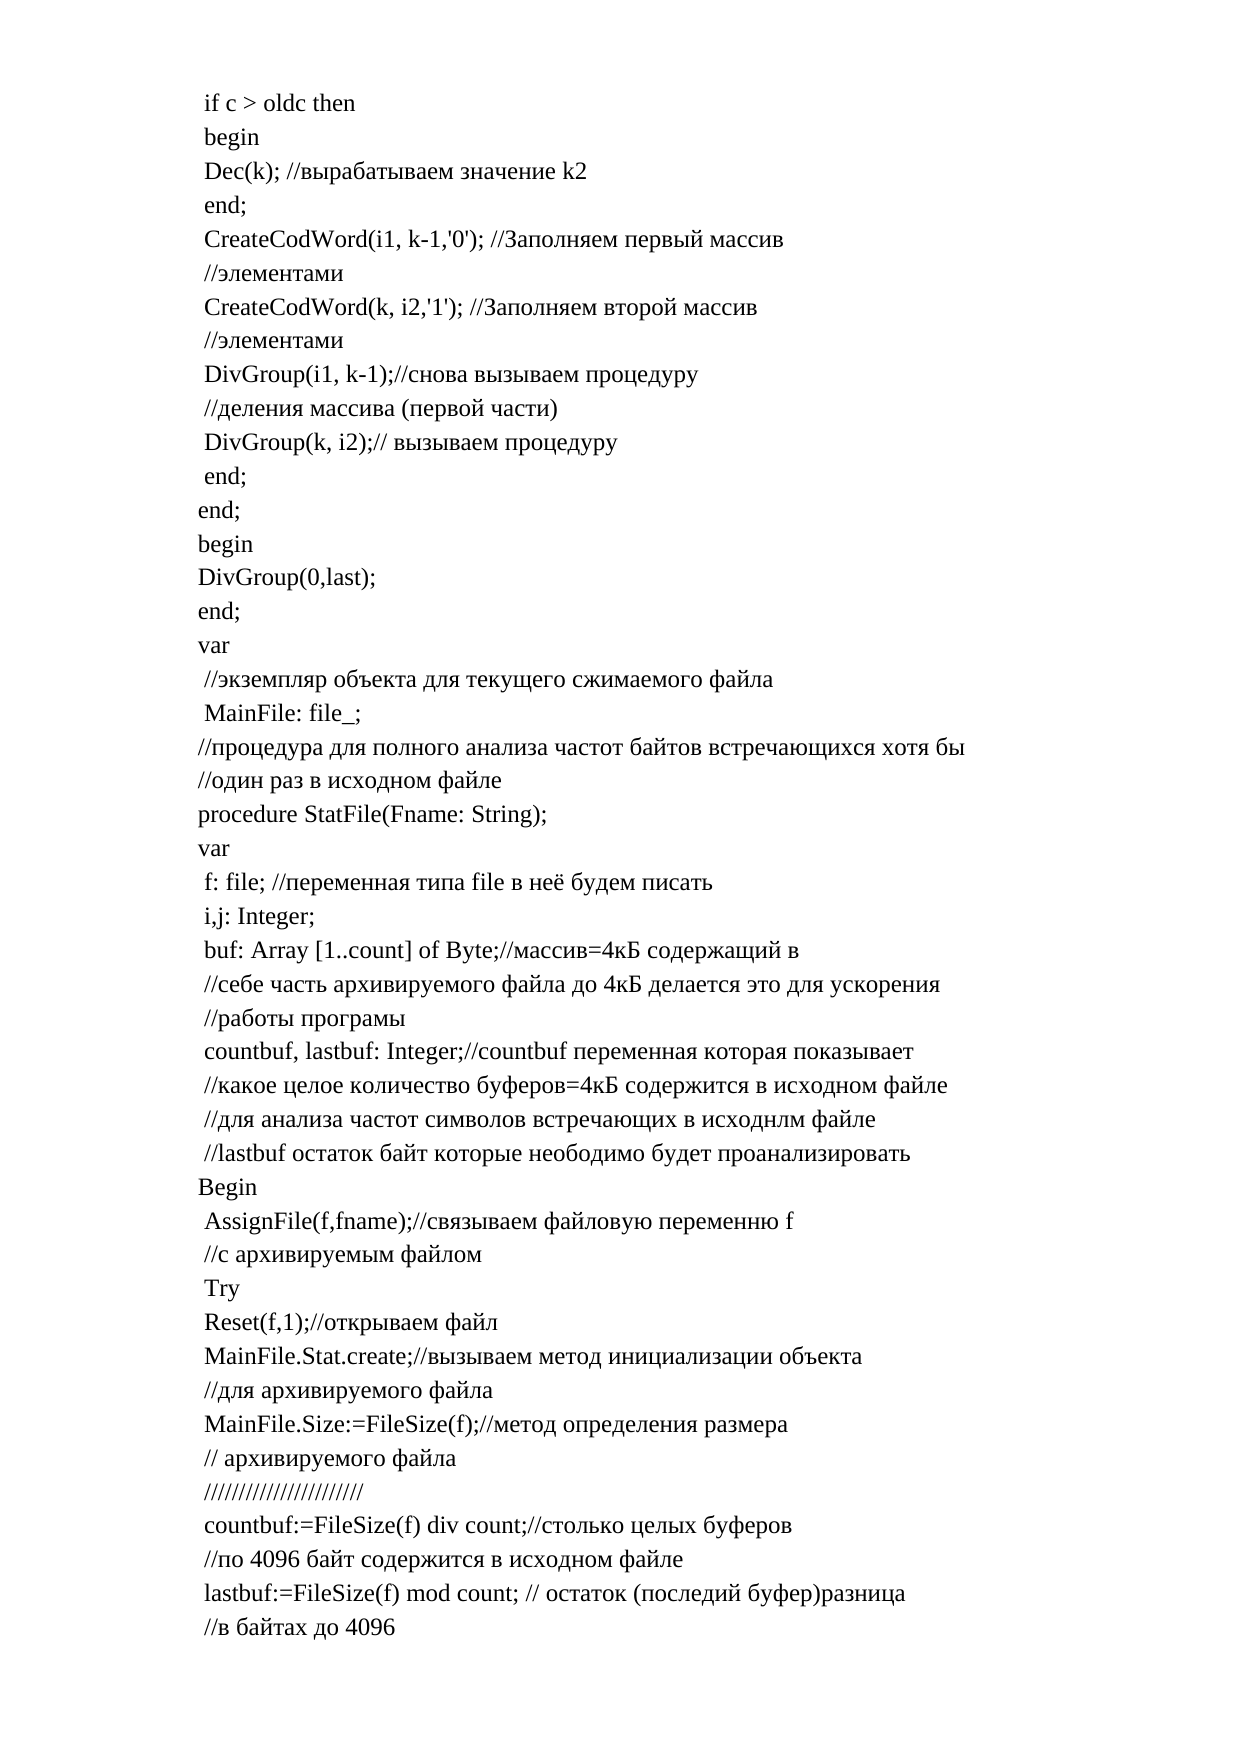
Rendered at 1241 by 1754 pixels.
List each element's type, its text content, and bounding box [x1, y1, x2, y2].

text /////////////////////// [148, 1477, 1152, 1505]
text if c > oldc then [148, 88, 1152, 117]
text MainFile.Stat.create;//вызываем метод инициализации объекта [148, 1341, 1152, 1370]
text //по 4096 байт содержится в исходном файле [148, 1544, 1152, 1573]
text AssignFile(f,fname);//связываем файловую переменню f [148, 1206, 1152, 1234]
text //с архивируемым файлом [148, 1239, 1152, 1268]
text buf: Array [1..count] of Byte;//массив=4кБ содержащий в [148, 935, 1152, 964]
text end; [148, 190, 1152, 219]
text Dec(k); //вырабатываем значение k2 [148, 156, 1152, 185]
text Begin [148, 1172, 1152, 1201]
text begin [148, 529, 1152, 557]
text var [148, 630, 1152, 659]
text end; [148, 461, 1152, 490]
text DivGroup(i1, k-1);//снова вызываем процедуру [148, 359, 1152, 388]
text //процедура для полного анализа частот байтов встречающихся хотя бы [148, 732, 1152, 761]
text //элементами [148, 326, 1152, 354]
text // архивируемого файла [148, 1443, 1152, 1471]
text i,j: Integer; [148, 901, 1152, 930]
text lastbuf:=FileSize(f) mod count; // остаток (последий буфер)разница [148, 1578, 1152, 1607]
text end; [148, 596, 1152, 625]
text //в байтах до 4096 [148, 1612, 1152, 1641]
text end; [148, 495, 1152, 523]
text var [148, 833, 1152, 862]
text //себе часть архивируемого файла до 4кБ делается это для ускорения [148, 969, 1152, 997]
text //для архивируемого файла [148, 1375, 1152, 1404]
text procedure StatFile(Fname: String); [148, 799, 1152, 828]
text f: file; //переменная типа file в неё будем писать [148, 867, 1152, 896]
text //экземпляр объекта для текущего сжимаемого файла [148, 664, 1152, 693]
text //какое целое количество буферов=4кБ содержится в исходном файле [148, 1070, 1152, 1099]
text DivGroup(0,last); [148, 562, 1152, 591]
text begin [148, 122, 1152, 151]
text //для анализа частот символов встречающих в исходнлм файле [148, 1104, 1152, 1133]
text CreateCodWord(i1, k-1,'0'); //Заполняем первый массив [148, 224, 1152, 253]
text CreateCodWord(k, i2,'1'); //Заполняем второй массив [148, 292, 1152, 320]
text //элементами [148, 258, 1152, 287]
text MainFile: file_; [148, 698, 1152, 727]
text DivGroup(k, i2);// вызываем процедуру [148, 427, 1152, 456]
text Try [148, 1273, 1152, 1302]
text //работы програмы [148, 1003, 1152, 1031]
text //деления массива (первой части) [148, 393, 1152, 422]
text //один раз в исходном файле [148, 766, 1152, 794]
text countbuf, lastbuf: Integer;//countbuf переменная которая показывает [148, 1036, 1152, 1065]
text //lastbuf остаток байт которые неободимо будет проанализировать [148, 1138, 1152, 1167]
text Reset(f,1);//открываем файл [148, 1307, 1152, 1336]
text countbuf:=FileSize(f) div count;//столько целых буферов [148, 1510, 1152, 1539]
text MainFile.Size:=FileSize(f);//метод определения размера [148, 1409, 1152, 1438]
